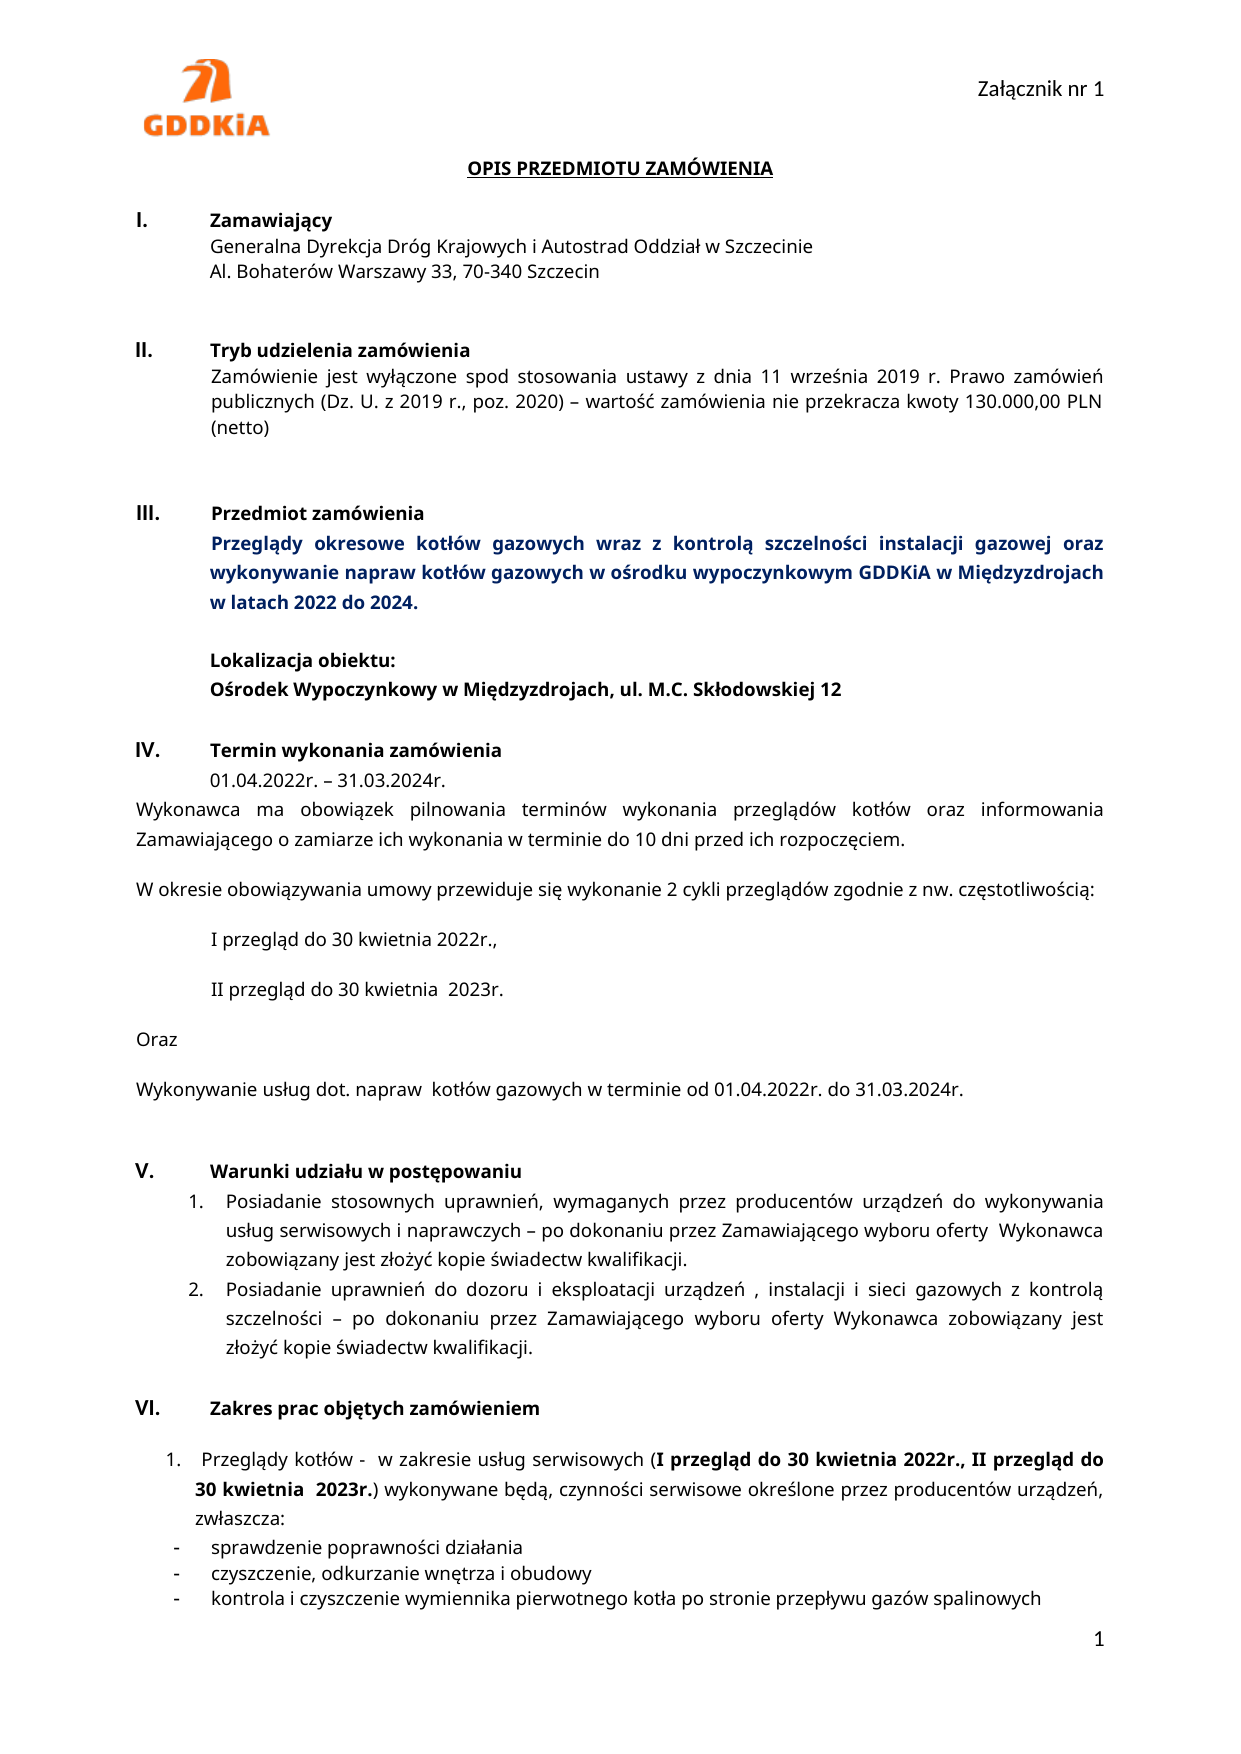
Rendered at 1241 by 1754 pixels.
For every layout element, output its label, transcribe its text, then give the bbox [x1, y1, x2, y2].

text Oraz [136, 1026, 1104, 1052]
list Posiadanie uprawnień do dozoru i eksploatacji urządzeń , instalacji i sieci gazowych z kontrolą szczelności – po dokonaniu przez Zamawiającego wyboru oferty Wykonawca zobowiązany jest złożyć kopie świadectw kwalifikacji. [188, 1276, 1104, 1360]
list Zamawiający [136, 205, 1104, 233]
list kontrola i czyszczenie wymiennika pierwotnego kotła po stronie przepływu gazów spalinowych [173, 1585, 1104, 1611]
list sprawdzenie poprawności działania [173, 1534, 1104, 1560]
list Posiadanie stosownych uprawnień, wymaganych przez producentów urządzeń do wykonywania usług serwisowych i naprawczych – po dokonaniu przez Zamawiającego wyboru oferty Wykonawca zobowiązany jest złożyć kopie świadectw kwalifikacji. [188, 1188, 1104, 1272]
list Warunki udziału w postępowaniu [135, 1156, 1104, 1184]
text II przegląd do 30 kwietnia 2023r. [211, 976, 1104, 1002]
text Wykonywanie usług dot. napraw kotłów gazowych w terminie od 01.04.2022r. do 31.03.2024r. [136, 1077, 1104, 1102]
list Tryb udzielenia zamówienia [135, 335, 1104, 363]
text I przegląd do 30 kwietnia 2022r., [211, 926, 1104, 952]
text Ośrodek Wypoczynkowy w Międzyzdrojach, ul. M.C. Skłodowskiej 12 [136, 677, 1104, 702]
list czyszczenie, odkurzanie wnętrza i obudowy [173, 1560, 1104, 1585]
text Lokalizacja obiektu: [136, 647, 1104, 673]
list Zamówienie jest wyłączone spod stosowania ustawy z dnia 11 września 2019 r. Prawo zamówień publicznych (Dz. U. z 2019 r., poz. 2020) – wartość zamówienia nie przekracza kwoty 130.000,00 PLN (netto) [211, 363, 1104, 440]
text Generalna Dyrekcja Dróg Krajowych i Autostrad Oddział w Szczecinie [136, 233, 1104, 258]
text Przeglądy okresowe kotłów gazowych wraz z kontrolą szczelności instalacji gazowej oraz wykonywanie napraw kotłów gazowych w ośrodku wypoczynkowym GDDKiA w Międzyzdrojach w latach 2022 do 2024. [209, 530, 1104, 614]
text Wykonawca ma obowiązek pilnowania terminów wykonania przeglądów kotłów oraz informowania Zamawiającego o zamiarze ich wykonania w terminie do 10 dni przed ich rozpoczęciem. [136, 797, 1104, 852]
picture [143, 59, 273, 141]
text 01.04.2022r. – 31.03.2024r. [136, 767, 1104, 793]
list Przedmiot zamówienia [136, 498, 1104, 526]
list Zakres prac objętych zamówieniem [135, 1393, 1104, 1421]
text W okresie obowiązywania umowy przewiduje się wykonanie 2 cykli przeglądów zgodnie z nw. częstotliwością: [136, 876, 1104, 902]
list Termin wykonania zamówienia [135, 735, 1104, 763]
text OPIS PRZEDMIOTU ZAMÓWIENIA [136, 155, 1104, 180]
text Al. Bohaterów Warszawy 33, 70-340 Szczecin [136, 258, 1104, 284]
list Przeglądy kotłów - w zakresie usług serwisowych (I przegląd do 30 kwietnia 2022r., II przegląd do 30 kwietnia 2023r.) wykonywane będą, czynności serwisowe określone przez producentów urządzeń, zwłaszcza: [165, 1447, 1104, 1531]
